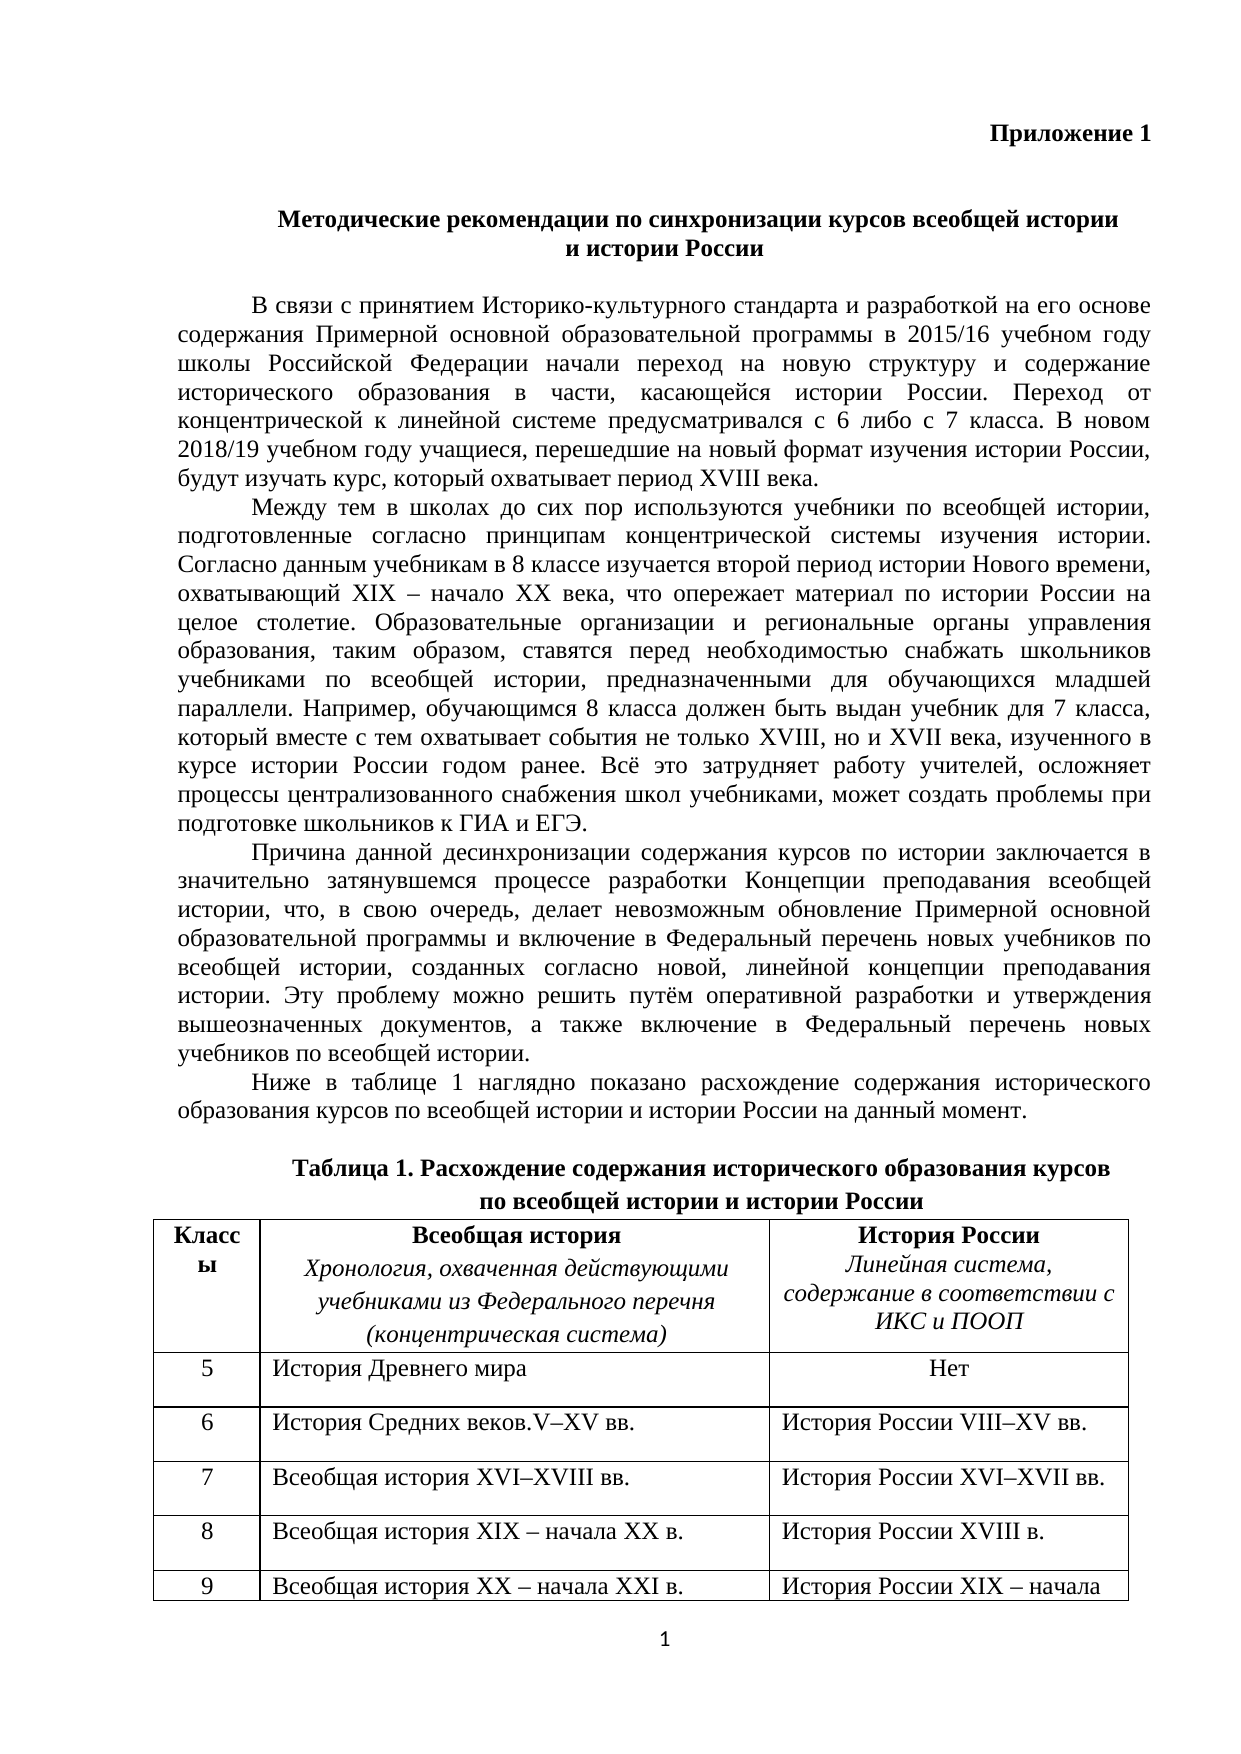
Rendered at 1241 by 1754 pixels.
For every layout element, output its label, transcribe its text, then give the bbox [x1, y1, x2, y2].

text Ниже в таблице 1 наглядно показано расхождение содержания исторического образования курсов по всеобщей истории и истории России на данный момент. [177, 1067, 1152, 1124]
table_cell 6 [154, 1408, 259, 1461]
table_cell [261, 1571, 769, 1599]
table_header Всеобщая история Хронология, охваченная действующими учебниками из Федерального перечня (концентрическая система) [261, 1220, 769, 1352]
table_cell История Древнего мира [261, 1353, 769, 1406]
text Причина данной десинхронизации содержания курсов по истории заключается в значительно затянувшемся процессе разработки Концепции преподавания всеобщей истории, что, в свою очередь, делает невозможным обновление Примерной основной образовательной программы и включение в Федеральный перечень новых учебников по всеобщей истории, созданных согласно новой, линейной концепции преподавания истории. Эту проблему можно решить путём оперативной разработки и утверждения вышеозначенных документов, а также включение в Федеральный перечень новых учебников по всеобщей истории. [177, 837, 1152, 1067]
table_cell 5 [154, 1353, 259, 1406]
text Методические рекомендации по синхронизации курсов всеобщей истории и истории России [177, 204, 1152, 262]
table_header Классы [154, 1220, 259, 1352]
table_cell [770, 1571, 1128, 1599]
text Приложение 1 [177, 118, 1152, 147]
text В связи с принятием Историко-культурного стандарта и разработкой на его основе содержания Примерной основной образовательной программы в 2015/16 учебном году школы Российской Федерации начали переход на новую структуру и содержание исторического образования в части, касающейся истории России. Переход от концентрической к линейной системе предусматривался с 6 либо с 7 класса. В новом 2018/19 учебном году учащиеся, перешедшие на новый формат изучения истории России, будут изучать курс, который охватывает период XVIII века. [177, 291, 1152, 492]
table_cell История России XVI–XVII вв. [770, 1462, 1128, 1515]
text Таблица 1. Расхождение содержания исторического образования курсов [177, 1153, 1152, 1182]
table_cell 9 [154, 1571, 259, 1599]
table_cell 8 [154, 1516, 259, 1570]
table_cell История России VIII–XV вв. [770, 1408, 1128, 1461]
table_cell Всеобщая история XVI–XVIII вв. [261, 1462, 769, 1515]
text по всеобщей истории и истории России [177, 1186, 1152, 1215]
table_cell История Средних веков.V–XV вв. [261, 1408, 769, 1461]
table_cell Нет [770, 1353, 1128, 1406]
table_cell 7 [154, 1462, 259, 1515]
table_cell История России XVIII в. [770, 1516, 1128, 1570]
text Между тем в школах до сих пор используются учебники по всеобщей истории, подготовленные согласно принципам концентрической системы изучения истории. Согласно данным учебникам в 8 классе изучается второй период истории Нового времени, охватывающий XIX – начало XX века, что опережает материал по истории России на целое столетие. Образовательные организации и региональные органы управления образования, таким образом, ставятся перед необходимостью снабжать школьников учебниками по всеобщей истории, предназначенными для обучающихся младшей параллели. Например, обучающимся 8 класса должен быть выдан учебник для 7 класса, который вместе с тем охватывает события не только XVIII, но и XVII века, изученного в курсе истории России годом ранее. Всё это затрудняет работу учителей, осложняет процессы централизованного снабжения школ учебниками, может создать проблемы при подготовке школьников к ГИА и ЕГЭ. [177, 492, 1152, 837]
table_header История России Линейная система, содержание в соответствии с ИКС и ПООП [770, 1220, 1128, 1352]
table_cell Всеобщая история XIX – начала XX в. [261, 1516, 769, 1570]
